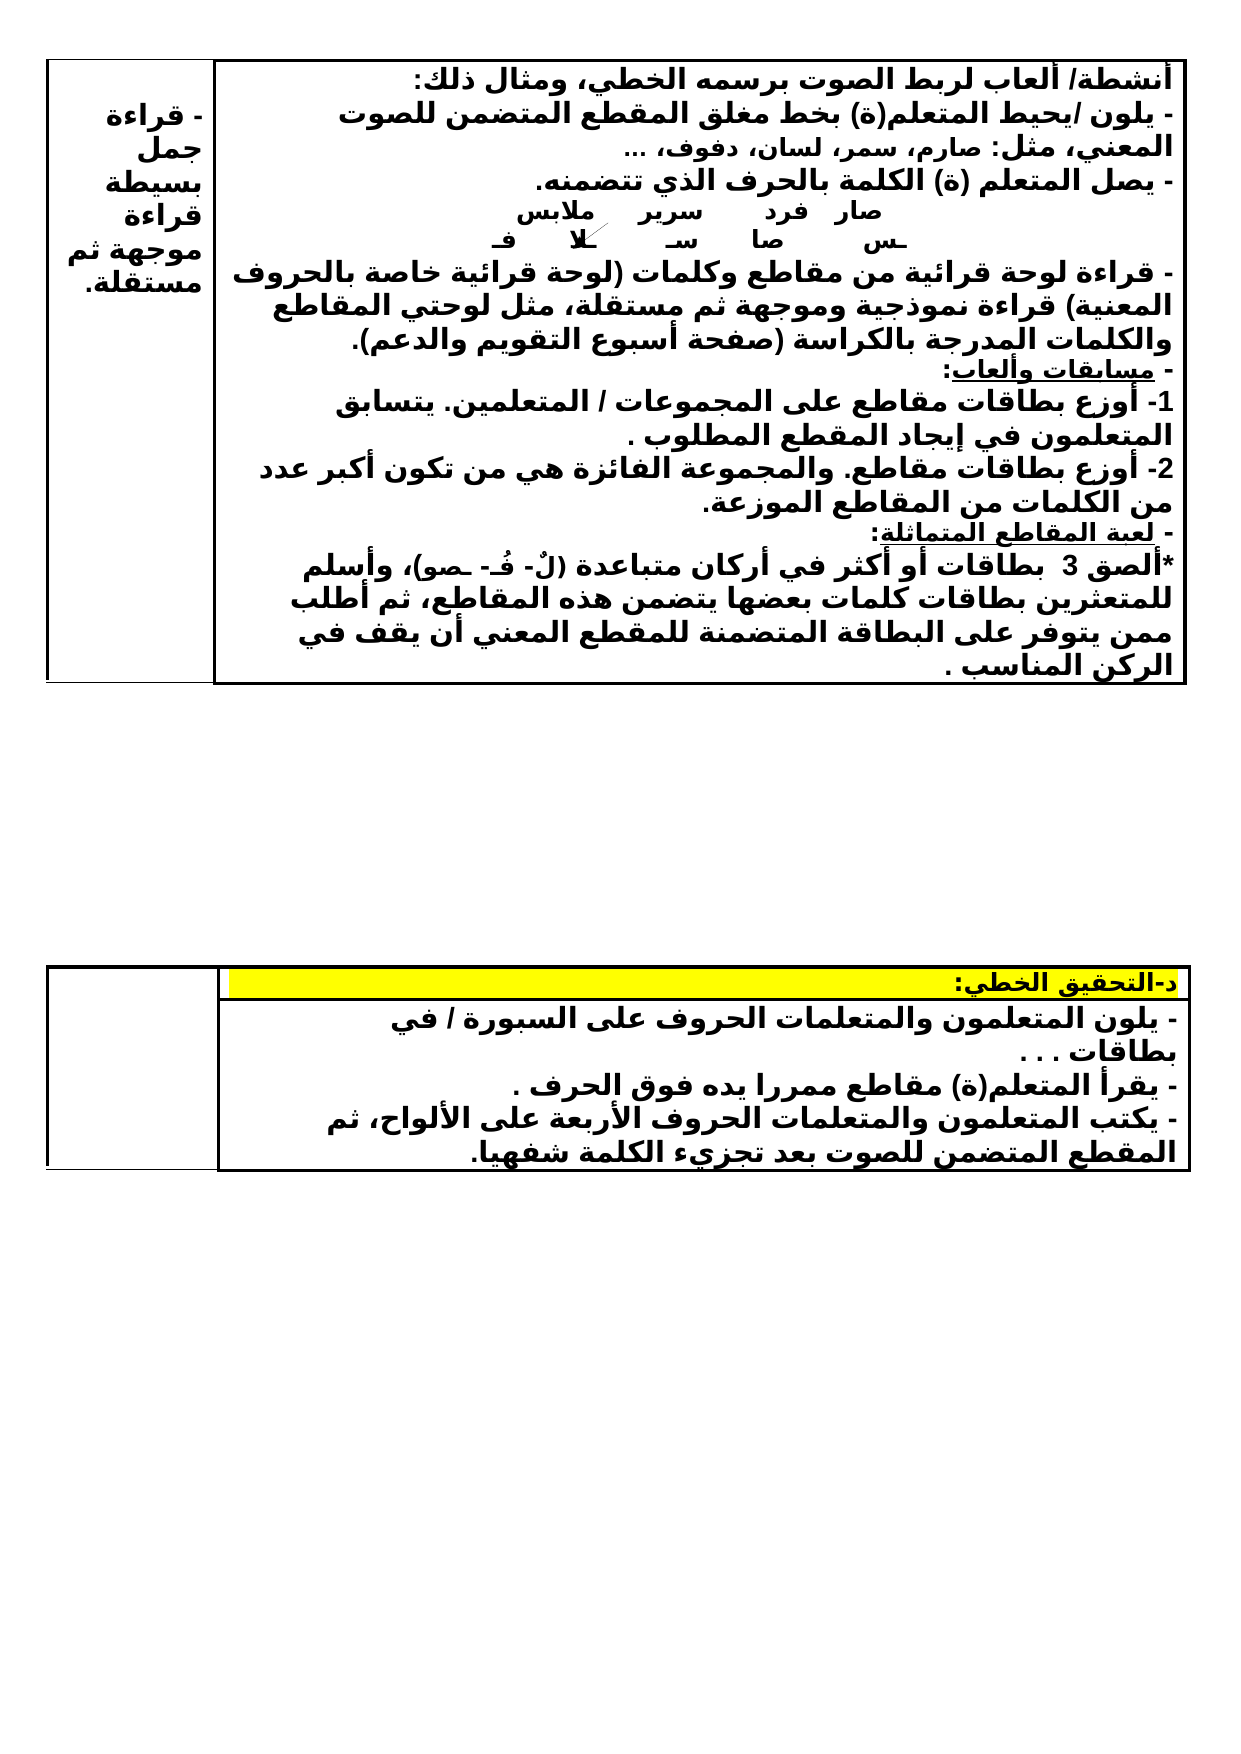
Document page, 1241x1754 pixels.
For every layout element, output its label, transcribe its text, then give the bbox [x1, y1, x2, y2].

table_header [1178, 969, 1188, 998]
table_cell أنشطة/ ألعاب لربط الصوت برسمه الخطي، ومثال ذلك: - يلون /يحيط المتعلم(ة) بخط مغلق المقطع المتضمن للصوت المعني، مثل: صارم، سمر، لسان، دفوف، ... ‏- يصل المتعلم (ة) الكلمة بالحرف الذي تتضمنه. صار فرد سرير ملابس ـس صا سـ ـلا فـ ‏- قراءة لوحة قرائية من مقاطع وكلمات (لوحة قرائية خاصة بالحروف المعنية) قراءة نموذجية وموجهة ثم مستقلة، مثل لوحتي المقاطع والكلمات المدرجة بالكراسة (صفحة أسبوع التقويم والدعم). - مسابقات وألعاب: ‏1- أوزع بطاقات مقاطع على المجموعات / المتعلمين. يتسابق المتعلمون في إيجاد المقطع المطلوب . 2- أوزع بطاقات مقاطع. والمجموعة الفائزة هي من تكون أكبر عدد من الكلمات من المقاطع الموزعة. ‏- لعبة المقاطع المتماثلة: ‏*ألصق 3 بطاقات أو أكثر في أركان متباعدة (لٌ- فُـ- ـصو)، وأسلم للمتعثرين بطاقات كلمات بعضها يتضمن هذه المقاطع، ثم أطلب ممن يتوفر على البطاقة المتضمنة للمقطع المعني أن يقف في الركن المناسب . [216, 62, 1183, 682]
table_header [48, 969, 217, 1168]
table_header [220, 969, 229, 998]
table_cell - يلون المتعلمون والمتعلمات الحروف على السبورة / في بطاقات . . . - يقرأ المتعلم(ة) مقاطع ممررا يده فوق الحرف . - يكتب المتعلمون والمتعلمات الحروف الأربعة على الألواح، ثم المقطع المتضمن للصوت بعد تجزيء الكلمة شفهيا. [220, 1001, 1188, 1168]
